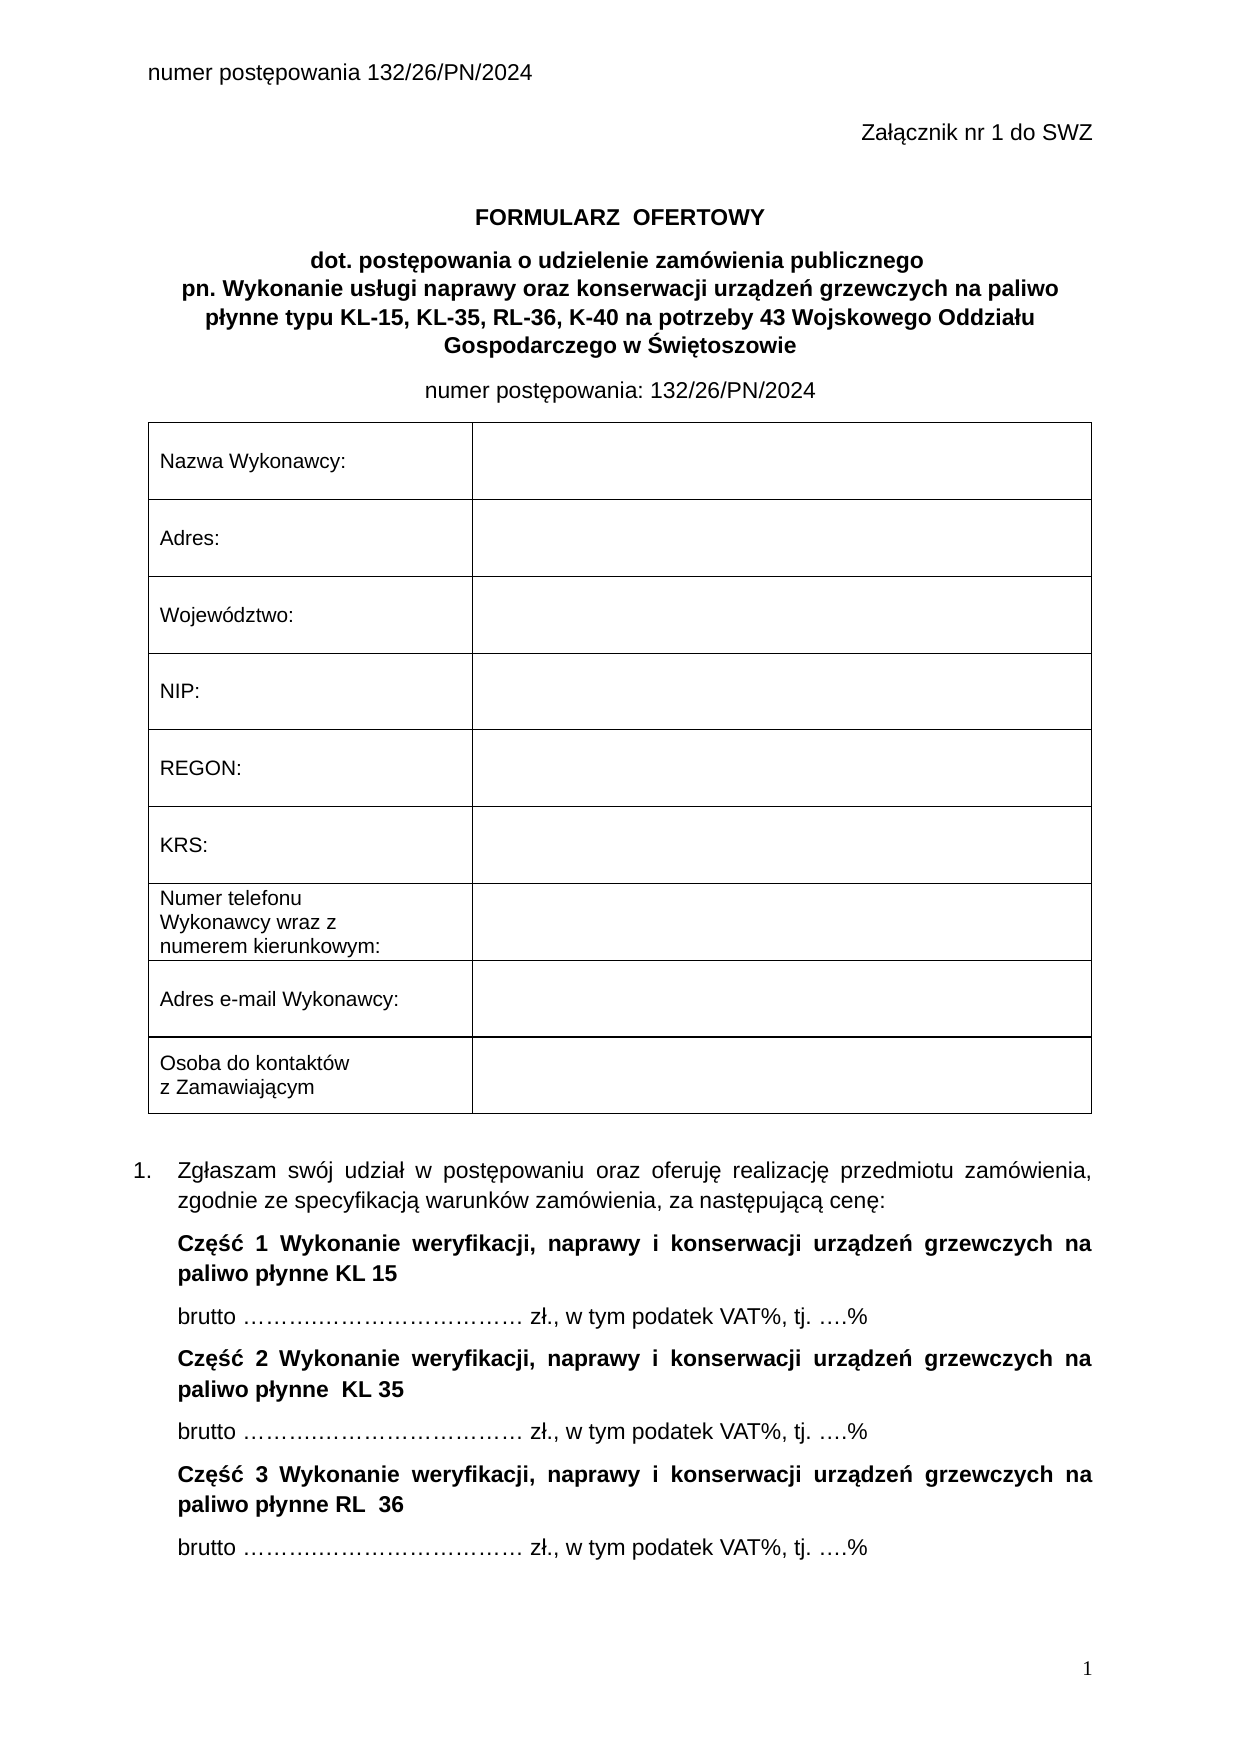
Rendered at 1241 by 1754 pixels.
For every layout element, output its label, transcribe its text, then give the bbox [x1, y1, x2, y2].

table_cell [473, 577, 1091, 652]
text Załącznik nr 1 do SWZ [148, 118, 1093, 145]
text dot. postępowania o udzielenie zamówienia publicznego pn. Wykonanie usługi naprawy oraz konserwacji urządzeń grzewczych na paliwo płynne typu KL-15, KL-35, RL-36, K-40 na potrzeby 43 Wojskowego Oddziału Gospodarczego w Świętoszowie [148, 247, 1092, 358]
table_cell [473, 807, 1091, 883]
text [177, 1534, 1092, 1560]
table_cell Numer telefonu Wykonawcy wraz z numerem kierunkowym: [149, 884, 472, 959]
table_cell [473, 1038, 1091, 1113]
table_header [473, 423, 1091, 499]
text numer postępowania: 132/26/PN/2024 [148, 377, 1092, 403]
text Część 3 Wykonanie weryfikacji, naprawy i konserwacji urządzeń grzewczych na paliwo płynne RL 36 [177, 1461, 1092, 1518]
text brutto ……….……………………… zł., w tym podatek VAT%, tj. ….% [177, 1303, 1092, 1329]
table_cell REGON: [149, 730, 472, 806]
table_cell [473, 500, 1091, 576]
table_cell [473, 884, 1091, 959]
table_cell [473, 654, 1091, 729]
table_cell [473, 730, 1091, 806]
text Część 2 Wykonanie weryfikacji, naprawy i konserwacji urządzeń grzewczych na paliwo płynne KL 35 [177, 1345, 1092, 1402]
table_header Nazwa Wykonawcy: [149, 423, 472, 499]
text Część 1 Wykonanie weryfikacji, naprawy i konserwacji urządzeń grzewczych na paliwo płynne KL 15 [177, 1230, 1092, 1286]
table_cell KRS: [149, 807, 472, 883]
table_cell [473, 961, 1091, 1036]
table_cell Adres e-mail Wykonawcy: [149, 961, 472, 1036]
text FORMULARZ OFERTOWY [148, 204, 1092, 230]
list Zgłaszam swój udział w postępowaniu oraz oferuję realizację przedmiotu zamówienia, zgodnie ze specyfikacją warunków zamówienia, za następującą cenę: [133, 1157, 1092, 1213]
table_cell Adres: [149, 500, 472, 576]
table_cell Osoba do kontaktów z Zamawiającym [149, 1038, 472, 1113]
table_cell Województwo: [149, 577, 472, 652]
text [177, 1418, 1092, 1445]
table_cell NIP: [149, 654, 472, 729]
